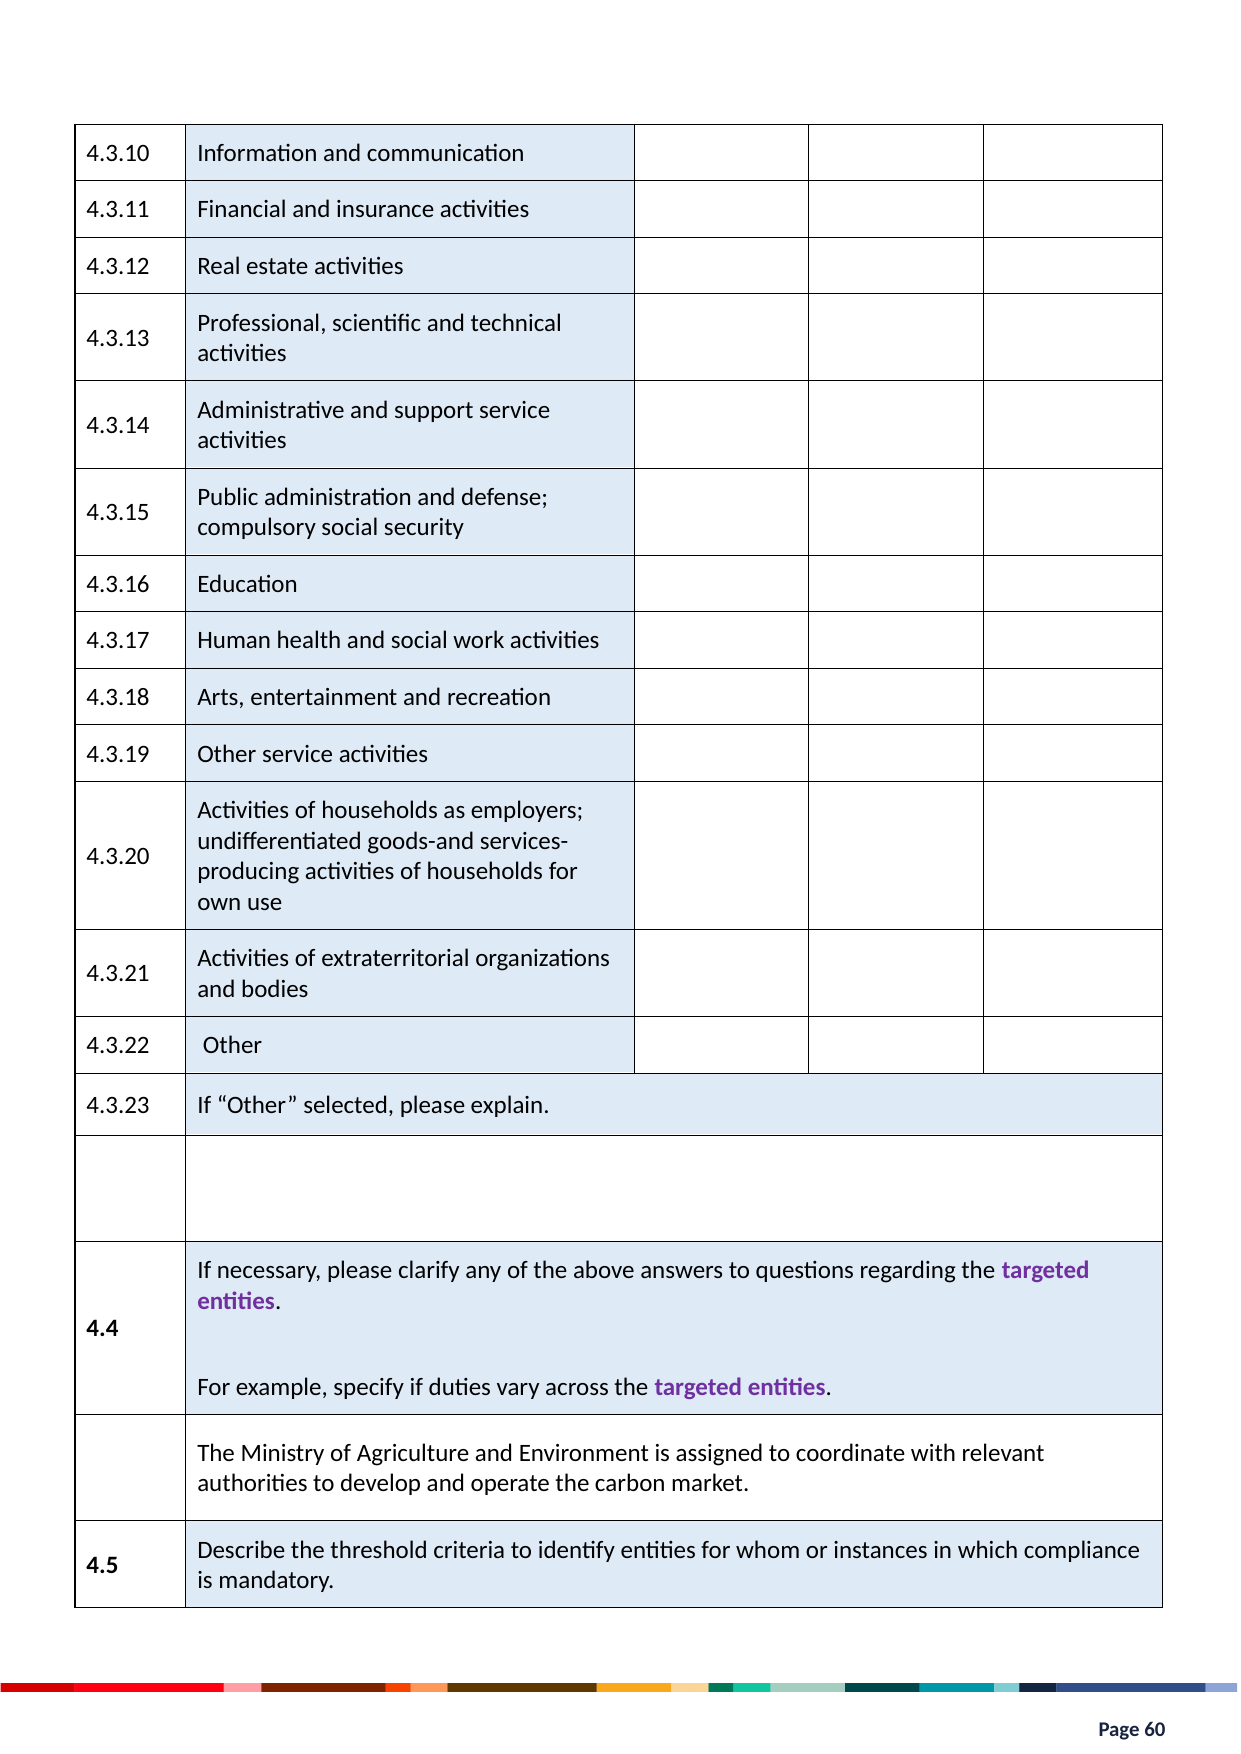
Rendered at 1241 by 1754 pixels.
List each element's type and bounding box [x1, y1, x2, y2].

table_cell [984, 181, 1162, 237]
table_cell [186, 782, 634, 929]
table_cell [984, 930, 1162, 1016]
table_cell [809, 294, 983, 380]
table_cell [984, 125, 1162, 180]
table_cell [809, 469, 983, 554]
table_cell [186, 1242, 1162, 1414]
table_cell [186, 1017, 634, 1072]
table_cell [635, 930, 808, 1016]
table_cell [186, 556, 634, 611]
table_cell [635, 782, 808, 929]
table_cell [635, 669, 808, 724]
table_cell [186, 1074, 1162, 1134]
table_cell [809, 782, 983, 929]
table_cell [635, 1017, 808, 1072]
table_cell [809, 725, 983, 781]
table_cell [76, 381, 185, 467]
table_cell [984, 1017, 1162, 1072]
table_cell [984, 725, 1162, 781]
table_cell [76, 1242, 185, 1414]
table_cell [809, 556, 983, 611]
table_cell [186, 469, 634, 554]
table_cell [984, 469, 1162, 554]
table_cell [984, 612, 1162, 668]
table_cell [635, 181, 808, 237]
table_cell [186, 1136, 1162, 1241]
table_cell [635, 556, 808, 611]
picture [0, 1683, 1236, 1692]
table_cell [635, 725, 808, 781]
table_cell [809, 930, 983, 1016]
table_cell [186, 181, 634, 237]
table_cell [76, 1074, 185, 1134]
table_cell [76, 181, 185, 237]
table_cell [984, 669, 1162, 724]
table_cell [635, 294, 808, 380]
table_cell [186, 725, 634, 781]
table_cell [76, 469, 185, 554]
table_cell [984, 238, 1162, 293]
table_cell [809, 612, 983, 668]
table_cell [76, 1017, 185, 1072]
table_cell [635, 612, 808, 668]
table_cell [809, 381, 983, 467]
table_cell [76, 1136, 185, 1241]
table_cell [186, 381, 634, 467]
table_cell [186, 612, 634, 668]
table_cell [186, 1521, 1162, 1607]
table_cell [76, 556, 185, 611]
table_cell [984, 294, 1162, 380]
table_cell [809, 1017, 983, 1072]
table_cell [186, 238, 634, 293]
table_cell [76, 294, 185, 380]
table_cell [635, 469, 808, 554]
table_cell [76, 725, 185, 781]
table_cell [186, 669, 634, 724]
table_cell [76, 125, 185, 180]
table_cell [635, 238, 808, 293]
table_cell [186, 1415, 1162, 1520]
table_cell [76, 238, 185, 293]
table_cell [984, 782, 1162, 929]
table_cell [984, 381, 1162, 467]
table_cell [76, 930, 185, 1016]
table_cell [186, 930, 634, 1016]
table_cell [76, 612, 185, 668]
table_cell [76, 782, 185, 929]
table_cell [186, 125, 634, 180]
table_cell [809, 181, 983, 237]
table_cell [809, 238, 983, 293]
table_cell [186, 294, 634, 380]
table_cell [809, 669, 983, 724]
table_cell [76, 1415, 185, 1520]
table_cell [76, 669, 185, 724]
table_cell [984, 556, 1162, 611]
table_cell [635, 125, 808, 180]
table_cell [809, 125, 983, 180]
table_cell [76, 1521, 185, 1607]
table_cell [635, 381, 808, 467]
